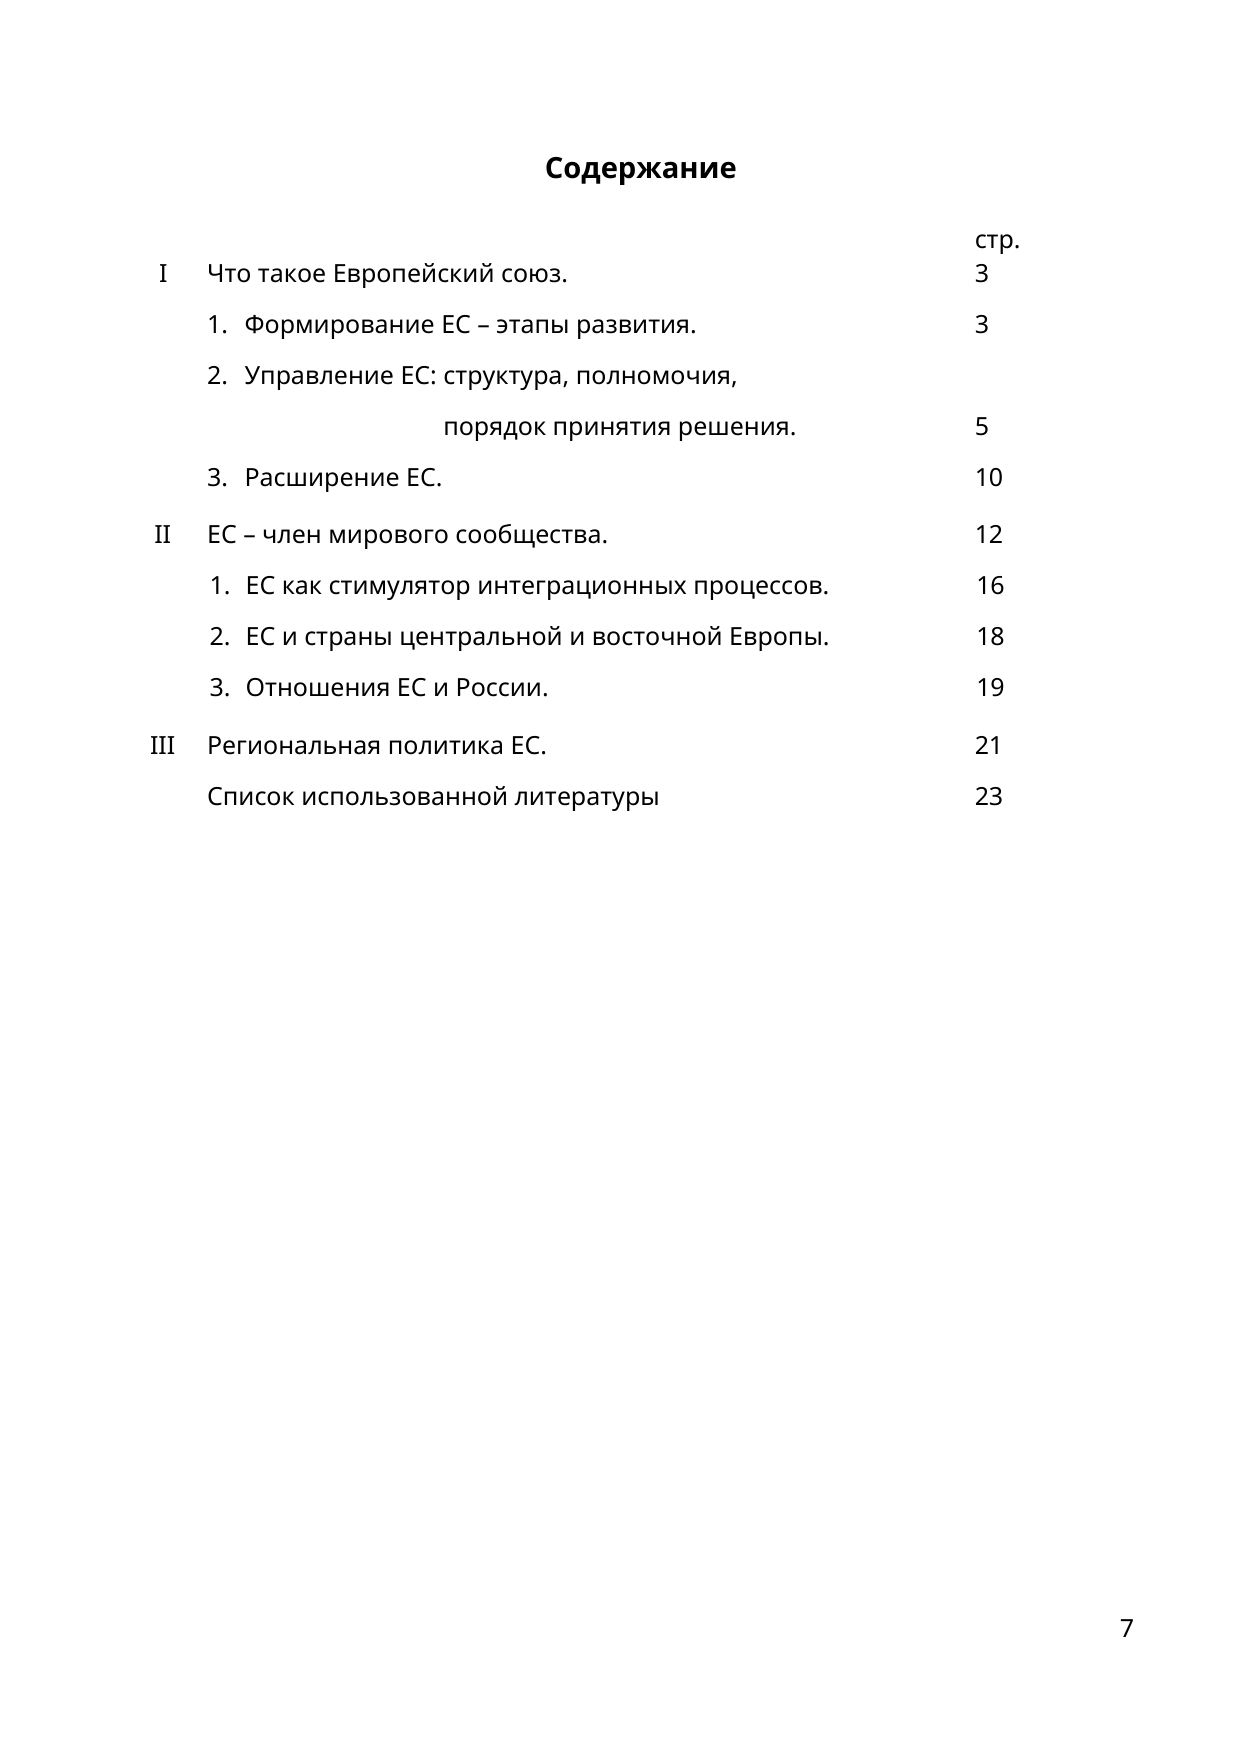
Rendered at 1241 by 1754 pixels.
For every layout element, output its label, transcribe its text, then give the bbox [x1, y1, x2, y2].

list Что такое Европейский союз. 3 [163, 256, 1134, 289]
list Расширение ЕС. 10 [207, 460, 1134, 494]
list ЕС – член мирового сообщества. 12 [162, 517, 1134, 551]
list Формирование ЕС – этапы развития. 3 [207, 307, 1134, 341]
text Список использованной литературы 23 [207, 778, 1134, 812]
list Управление ЕС: структура, полномочия, [207, 358, 1134, 392]
list Региональная политика ЕС. 21 [162, 727, 1134, 761]
list Отношения ЕС и России. 19 [209, 670, 1134, 704]
list ЕС и страны центральной и восточной Европы. 18 [209, 619, 1134, 653]
text стр. [148, 221, 1134, 256]
text порядок принятия решения. 5 [207, 409, 1134, 443]
text Москва, 1999 г.Содержание [148, 148, 1134, 187]
list ЕС как стимулятор интеграционных процессов. 16 [209, 568, 1134, 602]
